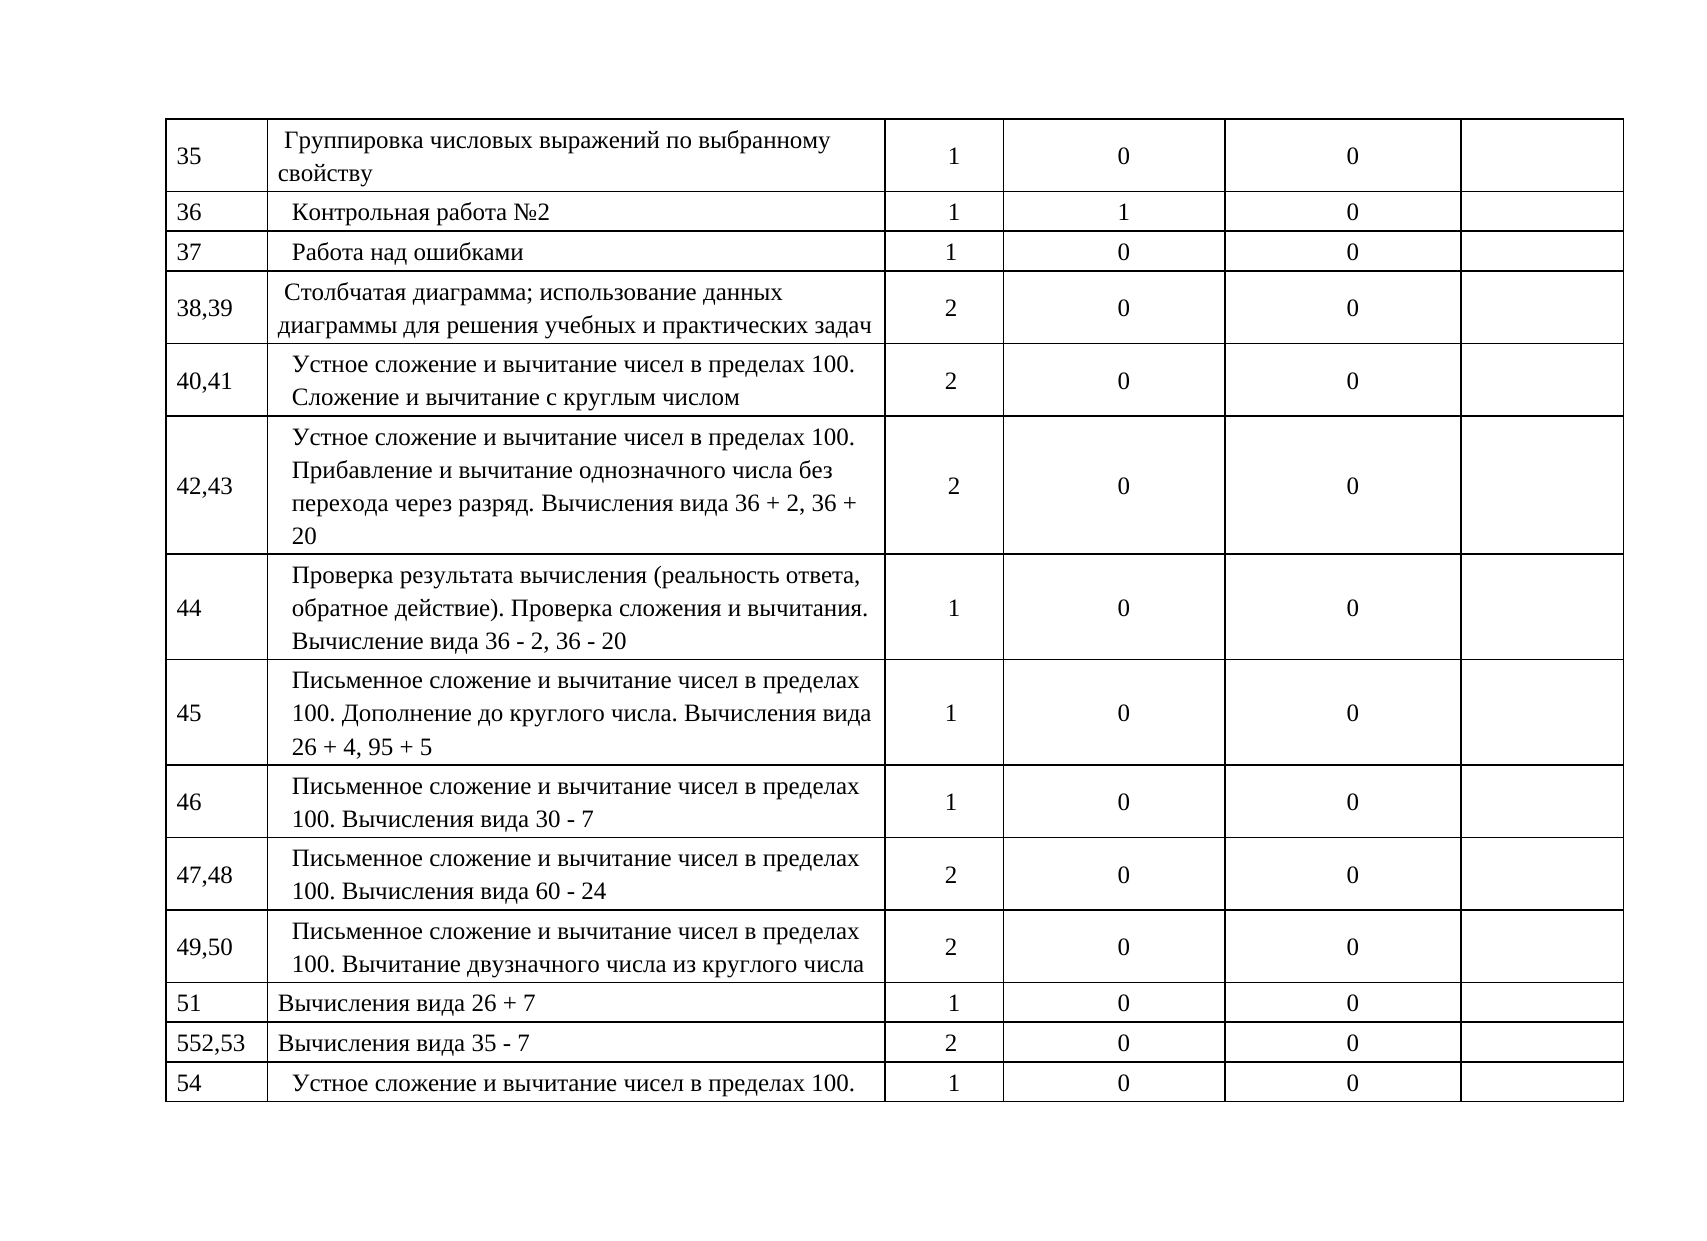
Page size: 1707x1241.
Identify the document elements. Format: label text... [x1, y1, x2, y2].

table_cell [1462, 272, 1623, 342]
table_cell 0 [1226, 983, 1460, 1021]
table_cell 0 [1226, 911, 1460, 981]
table_cell Вычисления вида 26 + 7 [268, 983, 884, 1021]
table_cell [1462, 766, 1623, 837]
table_cell 1 [886, 232, 1003, 270]
table_cell 2 [886, 1023, 1003, 1061]
table_cell Проверка результата вычисления (реальность ответа, обратное действие). Проверка сложения и вычитания. Вычисление вида 36 - 2, 36 - 20 [268, 555, 884, 659]
table_cell Устное сложение и вычитание чисел в пределах 100. Прибавление и вычитание однозначного числа без перехода через разряд. Вычисления вида 36 + 2, 36 + 20 [268, 417, 884, 553]
table_cell 0 [1226, 1063, 1460, 1101]
table_cell Группировка числовых выражений по выбранному свойству [268, 120, 884, 191]
table_cell 1 [886, 983, 1003, 1021]
table_cell [1462, 232, 1623, 270]
table_cell Вычисления вида 35 - 7 [268, 1023, 884, 1061]
table_cell 0 [1226, 555, 1460, 659]
table_cell 552,53 [167, 1023, 267, 1061]
table_cell [1462, 120, 1623, 191]
table_cell [1462, 192, 1623, 230]
table_cell 0 [1004, 911, 1224, 981]
table_cell 0 [1226, 766, 1460, 837]
table_cell 42,43 [167, 417, 267, 553]
table_cell Письменное сложение и вычитание чисел в пределах 100. Вычитание двузначного числа из круглого числа [268, 911, 884, 981]
table_cell 46 [167, 766, 267, 837]
table_cell [1462, 417, 1623, 553]
table_cell Контрольная работа №2 [268, 192, 884, 230]
table_cell 51 [167, 983, 267, 1021]
table_cell 0 [1004, 232, 1224, 270]
table_cell 2 [886, 838, 1003, 909]
table_cell 2 [886, 417, 1003, 553]
table_cell 0 [1004, 120, 1224, 191]
table_cell [1462, 911, 1623, 981]
table_cell Столбчатая диаграмма; использование данных диаграммы для решения учебных и практических задач [268, 272, 884, 342]
table_cell 0 [1004, 417, 1224, 553]
table_cell 49,50 [167, 911, 267, 981]
table_cell 1 [886, 660, 1003, 764]
table_cell [1462, 1063, 1623, 1101]
table_cell [1462, 344, 1623, 415]
table_cell 0 [1004, 766, 1224, 837]
table_cell 45 [167, 660, 267, 764]
table_cell 0 [1226, 838, 1460, 909]
table_cell 0 [1226, 120, 1460, 191]
table_cell 1 [886, 555, 1003, 659]
table_cell [1462, 660, 1623, 764]
table_cell 0 [1004, 1023, 1224, 1061]
table_cell 0 [1226, 660, 1460, 764]
table_cell 0 [1226, 417, 1460, 553]
table_cell 44 [167, 555, 267, 659]
table_cell 2 [886, 344, 1003, 415]
table_cell Устное сложение и вычитание чисел в пределах 100. Сложение и вычитание с круглым числом [268, 344, 884, 415]
table_cell 54 [167, 1063, 267, 1101]
table_cell [1462, 838, 1623, 909]
table_cell Письменное сложение и вычитание чисел в пределах 100. Вычисления вида 30 - 7 [268, 766, 884, 837]
table_cell 38,39 [167, 272, 267, 342]
table_cell Письменное сложение и вычитание чисел в пределах 100. Дополнение до круглого числа. Вычисления вида 26 + 4, 95 + 5 [268, 660, 884, 764]
table_cell 0 [1004, 660, 1224, 764]
table_cell 35 [167, 120, 267, 191]
table_cell 2 [886, 272, 1003, 342]
table_cell 0 [1226, 1023, 1460, 1061]
table_cell 0 [1004, 838, 1224, 909]
table_cell 0 [1004, 983, 1224, 1021]
table_cell 0 [1226, 192, 1460, 230]
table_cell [268, 1063, 884, 1101]
table_cell [1462, 1023, 1623, 1061]
table_cell 36 [167, 192, 267, 230]
table_cell 37 [167, 232, 267, 270]
table_cell 1 [886, 120, 1003, 191]
table_cell 0 [1226, 344, 1460, 415]
table_cell 0 [1004, 1063, 1224, 1101]
table_cell 0 [1004, 344, 1224, 415]
table_cell 2 [886, 911, 1003, 981]
table_cell 0 [1004, 272, 1224, 342]
table_cell 1 [886, 1063, 1003, 1101]
table_cell 40,41 [167, 344, 267, 415]
table_cell [1462, 555, 1623, 659]
table_cell 1 [886, 766, 1003, 837]
table_cell 1 [886, 192, 1003, 230]
table_cell 47,48 [167, 838, 267, 909]
table_cell 0 [1226, 232, 1460, 270]
table_cell Письменное сложение и вычитание чисел в пределах 100. Вычисления вида 60 - 24 [268, 838, 884, 909]
table_cell Работа над ошибками [268, 232, 884, 270]
table_cell 1 [1004, 192, 1224, 230]
table_cell 0 [1004, 555, 1224, 659]
table_cell [1462, 983, 1623, 1021]
table_cell 0 [1226, 272, 1460, 342]
